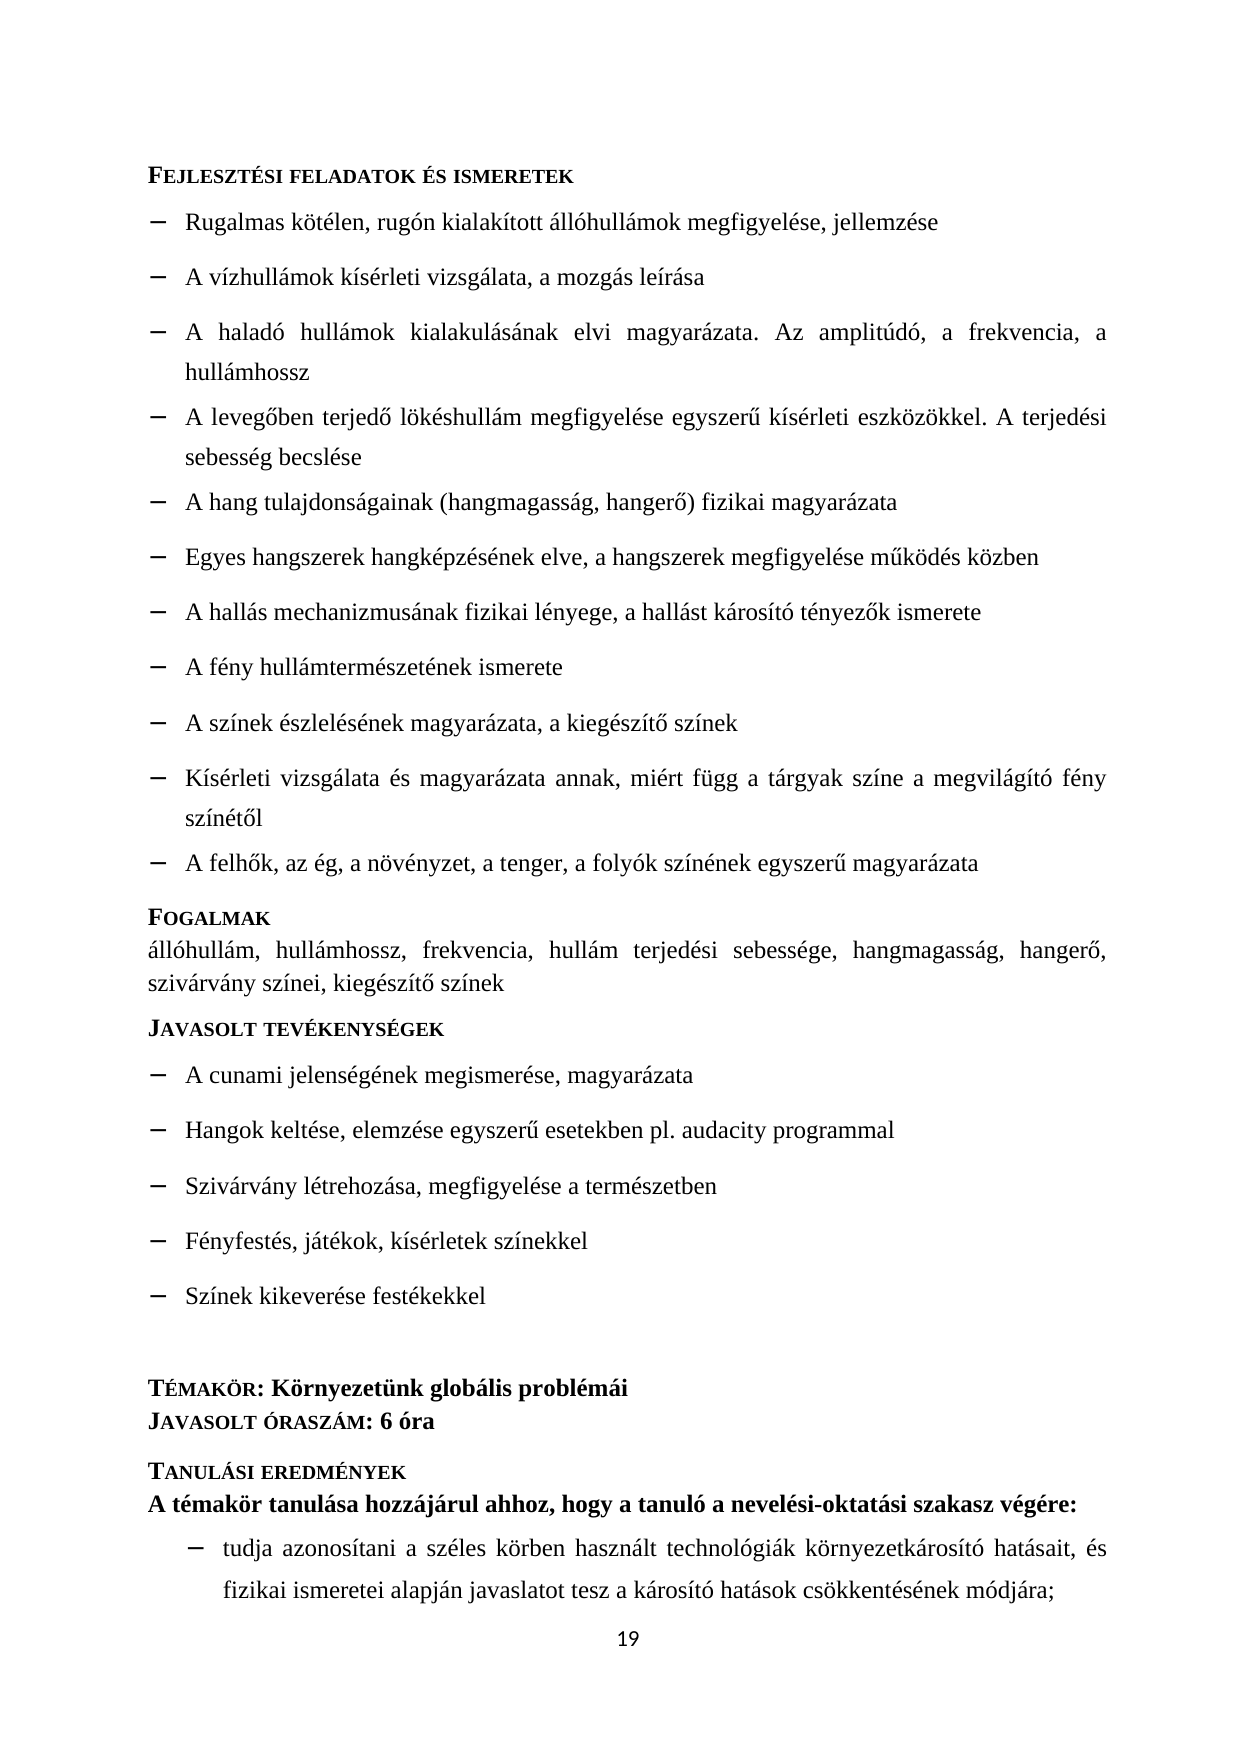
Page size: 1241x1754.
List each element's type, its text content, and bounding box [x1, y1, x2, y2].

text A színek észlelésének magyarázata, a kiegészítő színek [148, 694, 1107, 745]
subtitle Fogalmak [148, 902, 1107, 931]
text Kísérleti vizsgálata és magyarázata annak, miért függ a tárgyak színe a megvilágító fény színétől [148, 749, 1107, 832]
text A levegőben terjedő lökéshullám megfigyelése egyszerű kísérleti eszközökkel. A terjedési sebesség becslése [148, 388, 1107, 471]
subtitle Javasolt tevékenységek [148, 1013, 1107, 1042]
text A vízhullámok kísérleti vizsgálata, a mozgás leírása [148, 248, 1107, 300]
subtitle Tanulási eredmények [148, 1456, 1107, 1484]
text A cunami jelenségének megismerése, magyarázata [148, 1046, 1107, 1098]
text Színek kikeverése festékekkel [148, 1268, 1107, 1319]
text A hallás mechanizmusának fizikai lényege, a hallást károsító tényezők ismerete [148, 583, 1107, 635]
text A hang tulajdonságainak (hangmagasság, hangerő) fizikai magyarázata [148, 473, 1107, 524]
text A haladó hullámok kialakulásának elvi magyarázata. Az amplitúdó, a frekvencia, a hullámhossz [148, 304, 1107, 386]
text A témakör tanulása hozzájárul ahhoz, hogy a tanuló a nevelési-oktatási szakasz végére: [148, 1489, 1107, 1517]
text Témakör: Környezetünk globális problémái [148, 1373, 1107, 1402]
text Rugalmas kötélen, rugón kialakított állóhullámok megfigyelése, jellemzése [148, 193, 1107, 244]
text Szivárvány létrehozása, megfigyelése a természetben [148, 1157, 1107, 1208]
text állóhullám, hullámhossz, frekvencia, hullám terjedési sebessége, hangmagasság, hangerő, szivárvány színei, kiegészítő színek [148, 935, 1107, 997]
text Hangok keltése, elemzése egyszerű esetekben pl. audacity programmal [148, 1102, 1107, 1153]
text A fény hullámtermészetének ismerete [148, 639, 1107, 690]
list tudja azonosítani a széles körben használt technológiák környezetkárosító hatásait, és fizikai ismeretei alapján javaslatot tesz a károsító hatások csökkentésének módjára; [185, 1520, 1107, 1604]
subtitle Fejlesztési feladatok és ismeretek [148, 160, 1107, 189]
text Fényfestés, játékok, kísérletek színekkel [148, 1212, 1107, 1264]
text A felhők, az ég, a növényzet, a tenger, a folyók színének egyszerű magyarázata [148, 834, 1107, 885]
text Egyes hangszerek hangképzésének elve, a hangszerek megfigyelése működés közben [148, 528, 1107, 579]
text Javasolt óraszám: 6 óra [148, 1406, 1107, 1435]
